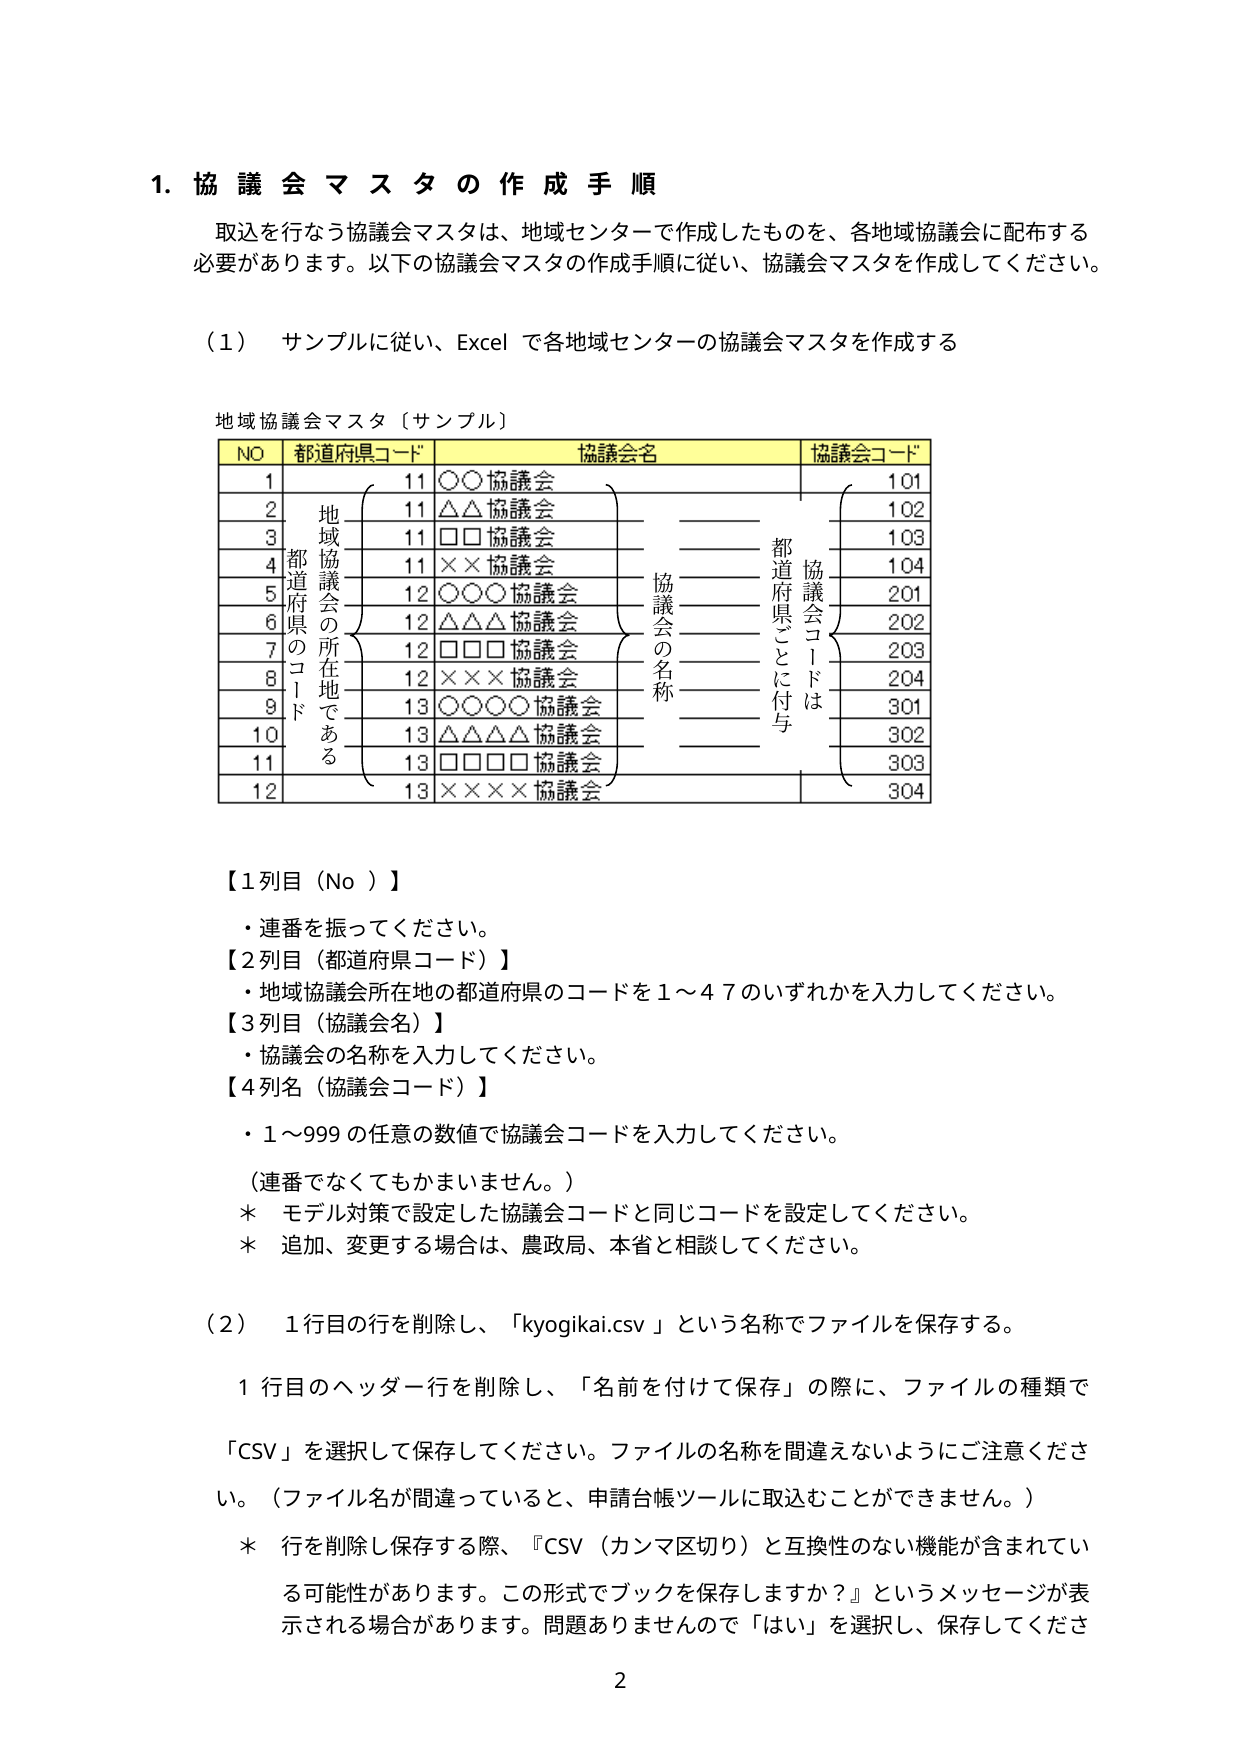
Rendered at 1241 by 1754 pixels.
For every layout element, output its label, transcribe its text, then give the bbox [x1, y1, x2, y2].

list ・１～999の任意の数値で協議会コードを入力してください。 [207, 1101, 1090, 1164]
list 【３列目（協議会名）】 [207, 1006, 1090, 1038]
subtitle 協議会マスタの作成手順 [150, 151, 1090, 214]
text 取込を行なう協議会マスタは、地域センターで作成したものを、各地域協議会に配布する必要があります。以下の協議会マスタの作成手順に従い、協議会マスタを作成してください。 [178, 214, 1090, 278]
list １行目の行を削除し、「kyogikai.csv」という名称でファイルを保存する。 [193, 1291, 1090, 1354]
picture [215, 436, 938, 807]
list 追加、変更する場合は、農政局、本省と相談してください。 [229, 1228, 1090, 1259]
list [229, 1513, 1090, 1639]
list （連番でなくてもかまいません。） [207, 1164, 1090, 1196]
list 【１列目（No）】 [207, 848, 1090, 911]
list 【４列名（協議会コード）】 [207, 1069, 1090, 1101]
list 【２列目（都道府県コード）】 [207, 943, 1090, 974]
list サンプルに従い、Excelで各地域センターの協議会マスタを作成する [193, 309, 1090, 373]
list モデル対策で設定した協議会コードと同じコードを設定してください。 [229, 1196, 1090, 1228]
list 地域協議会マスタ〔サンプル〕 [207, 404, 1090, 436]
list ・地域協議会所在地の都道府県のコードを１～４７のいずれかを入力してください。 [237, 974, 1090, 1006]
list ・連番を振ってください。 [237, 911, 1090, 943]
list 1行目のヘッダー行を削除し、「名前を付けて保存」の際に、ファイルの種類で「CSV」を選択して保存してください。ファイルの名称を間違えないようにご注意ください。（ファイル名が間違っていると、申請台帳ツールに取込むことができません。） [207, 1354, 1090, 1513]
list ・協議会の名称を入力してください。 [237, 1038, 1090, 1069]
